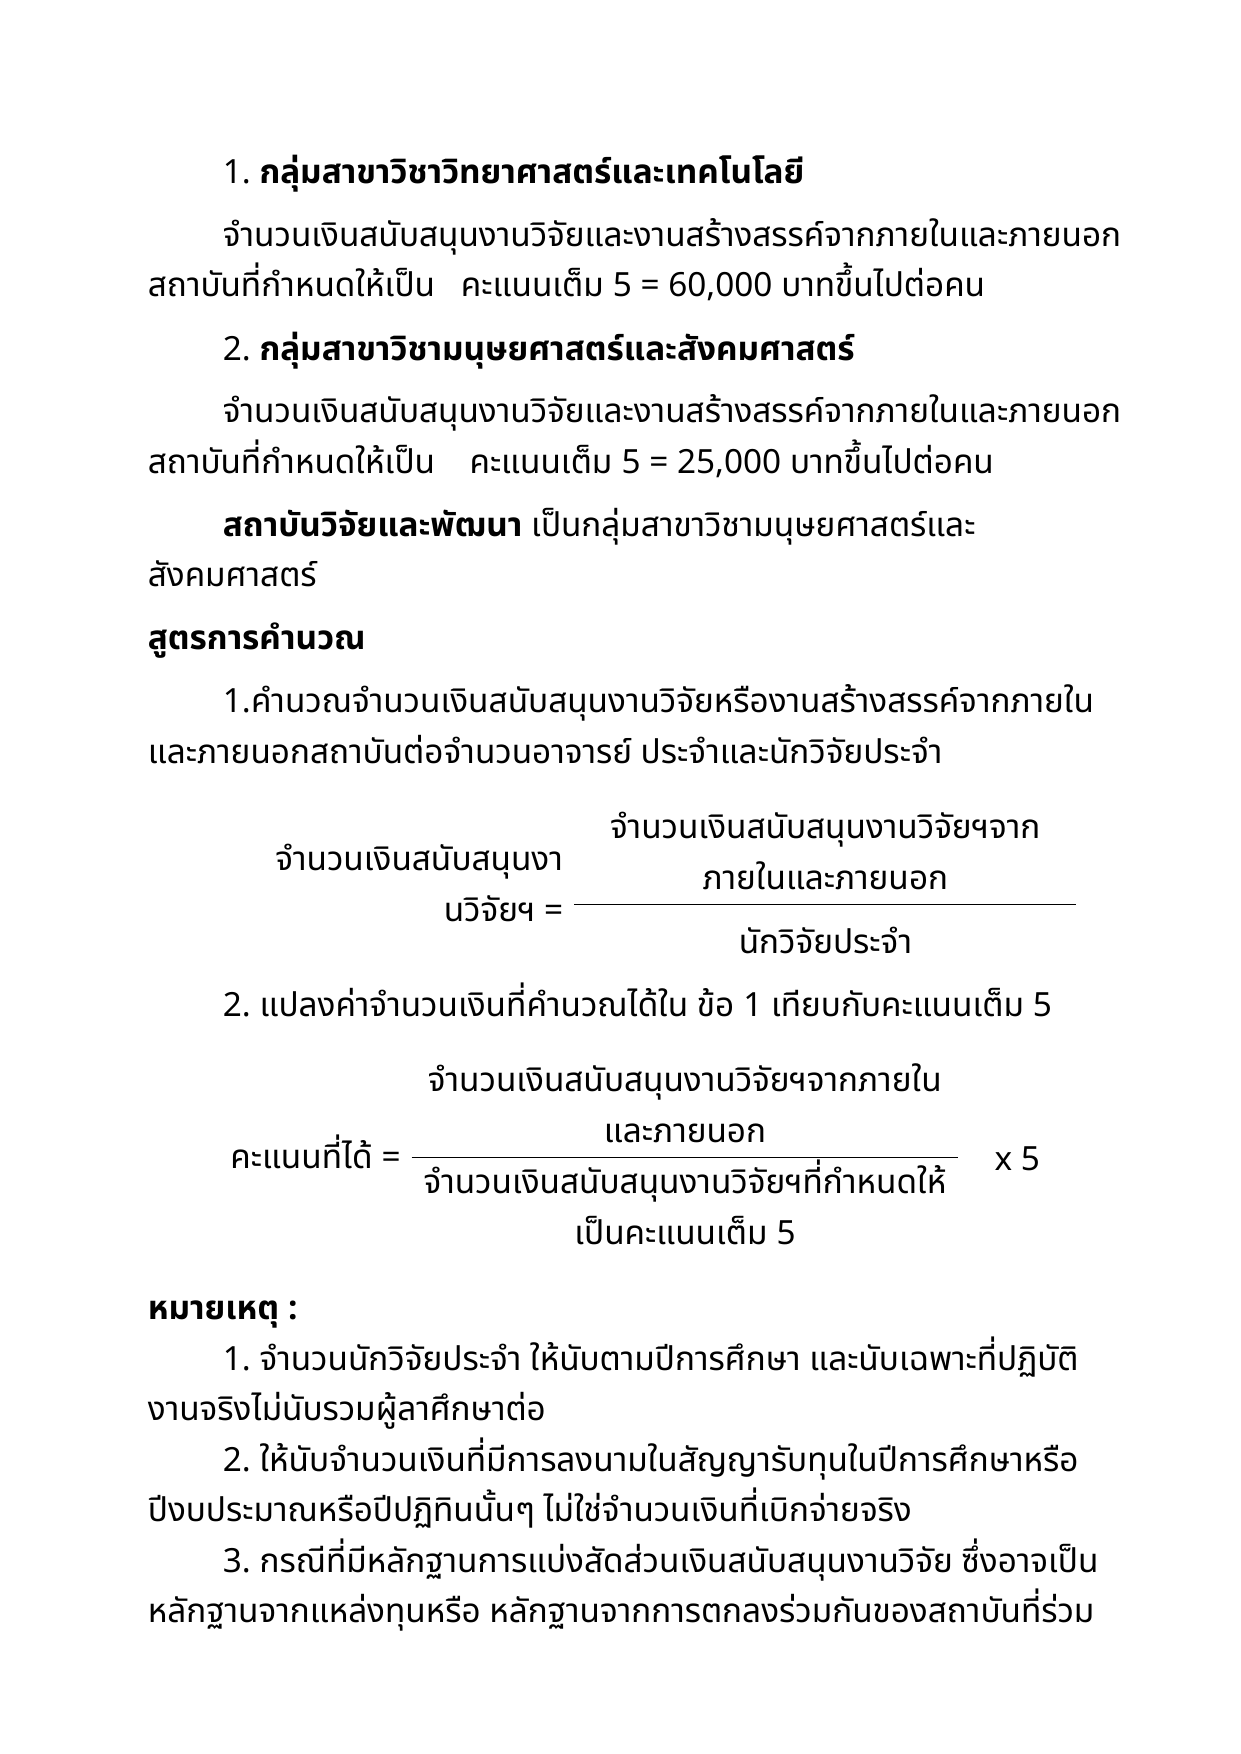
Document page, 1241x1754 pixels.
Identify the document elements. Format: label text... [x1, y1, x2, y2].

table_cell จำนวนเงินสนับสนุนงานวิจัยฯที่กำหนดให้เป็นคะแนนเต็ม 5 [412, 1158, 958, 1259]
table_header จำนวนเงินสนับสนุนงานวิจัยฯ = [194, 791, 574, 968]
text หมายเหตุ : [148, 1284, 1122, 1335]
text 2. ให้นับจำนวนเงินที่มีการลงนามในสัญญารับทุนในปีการศึกษาหรือปีงบประมาณหรือปีปฏิทินนั้นๆ ไม่ใช่จำนวนเงินที่เบิกจ่ายจริง [148, 1436, 1122, 1537]
text 1. จำนวนนักวิจัยประจำ ให้นับตามปีการศึกษา และนับเฉพาะที่ปฏิบัติงานจริงไม่นับรวมผู้ลาศึกษาต่อ [148, 1335, 1122, 1436]
table_header จำนวนเงินสนับสนุนงานวิจัยฯจากภายในและภายนอก [412, 1044, 958, 1157]
text จำนวนเงินสนับสนุนงานวิจัยและงานสร้างสรรค์จากภายในและภายนอกสถาบันที่กำหนดให้เป็น คะแนนเต็ม 5 = 25,000 บาทขึ้นไปต่อคน [148, 387, 1122, 488]
text สถาบันวิจัยและพัฒนา เป็นกลุ่มสาขาวิชามนุษยศาสตร์และสังคมศาสตร์ [148, 501, 1122, 602]
text 1.คำนวณจำนวนเงินสนับสนุนงานวิจัยหรืองานสร้างสรรค์จากภายในและภายนอกสถาบันต่อจำนวนอาจารย์ ประจำและนักวิจัยประจำ [148, 677, 1122, 778]
table_header จำนวนเงินสนับสนุนงานวิจัยฯจากภายในและภายนอก [574, 791, 1076, 904]
text สูตรการคำนวณ [148, 614, 1122, 665]
table_header x 5 [958, 1044, 1076, 1259]
text 2. แปลงค่าจำนวนเงินที่คำนวณได้ใน ข้อ 1 เทียบกับคะแนนเต็ม 5 [148, 981, 1122, 1031]
table_header คะแนนที่ได้ = [194, 1044, 412, 1259]
text จำนวนเงินสนับสนุนงานวิจัยและงานสร้างสรรค์จากภายในและภายนอกสถาบันที่กำหนดให้เป็น คะแนนเต็ม 5 = 60,000 บาทขึ้นไปต่อคน [148, 211, 1122, 312]
text 2. กลุ่มสาขาวิชามนุษยศาสตร์และสังคมศาสตร์ [148, 324, 1122, 375]
text 1. กลุ่มสาขาวิชาวิทยาศาสตร์และเทคโนโลยี [148, 148, 1122, 198]
table_cell นักวิจัยประจำ [574, 905, 1076, 968]
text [148, 1537, 1122, 1638]
